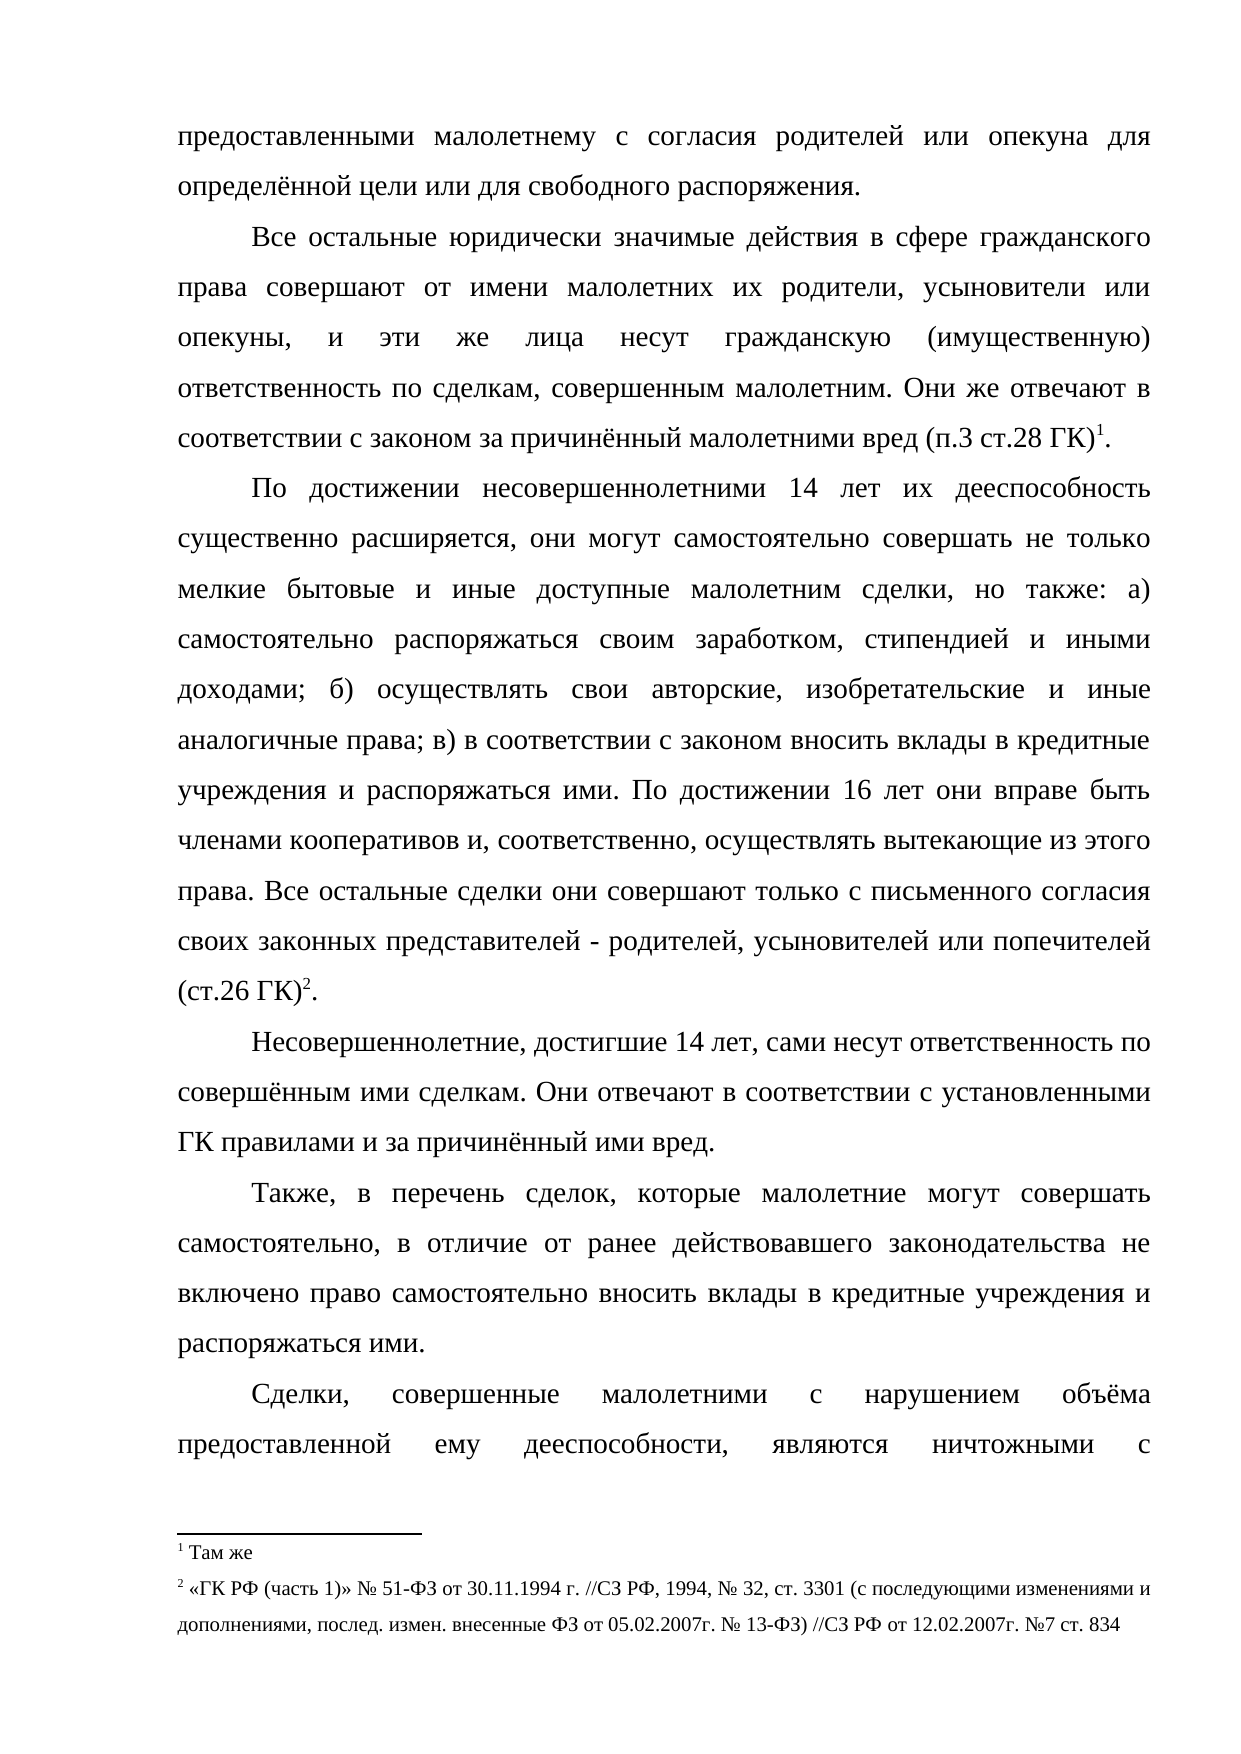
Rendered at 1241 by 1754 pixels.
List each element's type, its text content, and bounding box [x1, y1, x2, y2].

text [177, 1376, 1152, 1460]
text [177, 118, 1152, 202]
text По достижении несовершеннолетними 14 лет их дееспособность существенно расширяется, они могут самостоятельно совершать не только мелкие бытовые и иные доступные малолетним сделки, но также: а) самостоятельно распоряжаться своим заработком, стипендией и иными доходами; б) осуществлять свои авторские, изобретательские и иные аналогичные права; в) в соответствии с законом вносить вклады в кредитные учреждения и распоряжаться ими. По достижении 16 лет они вправе быть членами кооперативов и, соответственно, осуществлять вытекающие из этого права. Все остальные сделки они совершают только с письменного согласия своих законных представителей - родителей, усыновителей или попечителей (ст.26 ГК). [177, 470, 1152, 1007]
text Также, в перечень сделок, которые малолетние могут совершать самостоятельно, в отличие от ранее действовавшего законодательства не включено право самостоятельно вносить вклады в кредитные учреждения и распоряжаться ими. [177, 1175, 1152, 1359]
text Несовершеннолетние, достигшие 14 лет, сами несут ответственность по совершённым ими сделкам. Они отвечают в соответствии с установленными ГК правилами и за причинённый ими вред. [177, 1024, 1152, 1158]
text Все остальные юридически значимые действия в сфере гражданского права совершают от имени малолетних их родители, усыновители или опекуны, и эти же лица несут гражданскую (имущественную) ответственность по сделкам, совершенным малолетним. Они же отвечают в соответствии с законом за причинённый малолетними вред (п.3 ст.28 ГК). [177, 219, 1152, 453]
